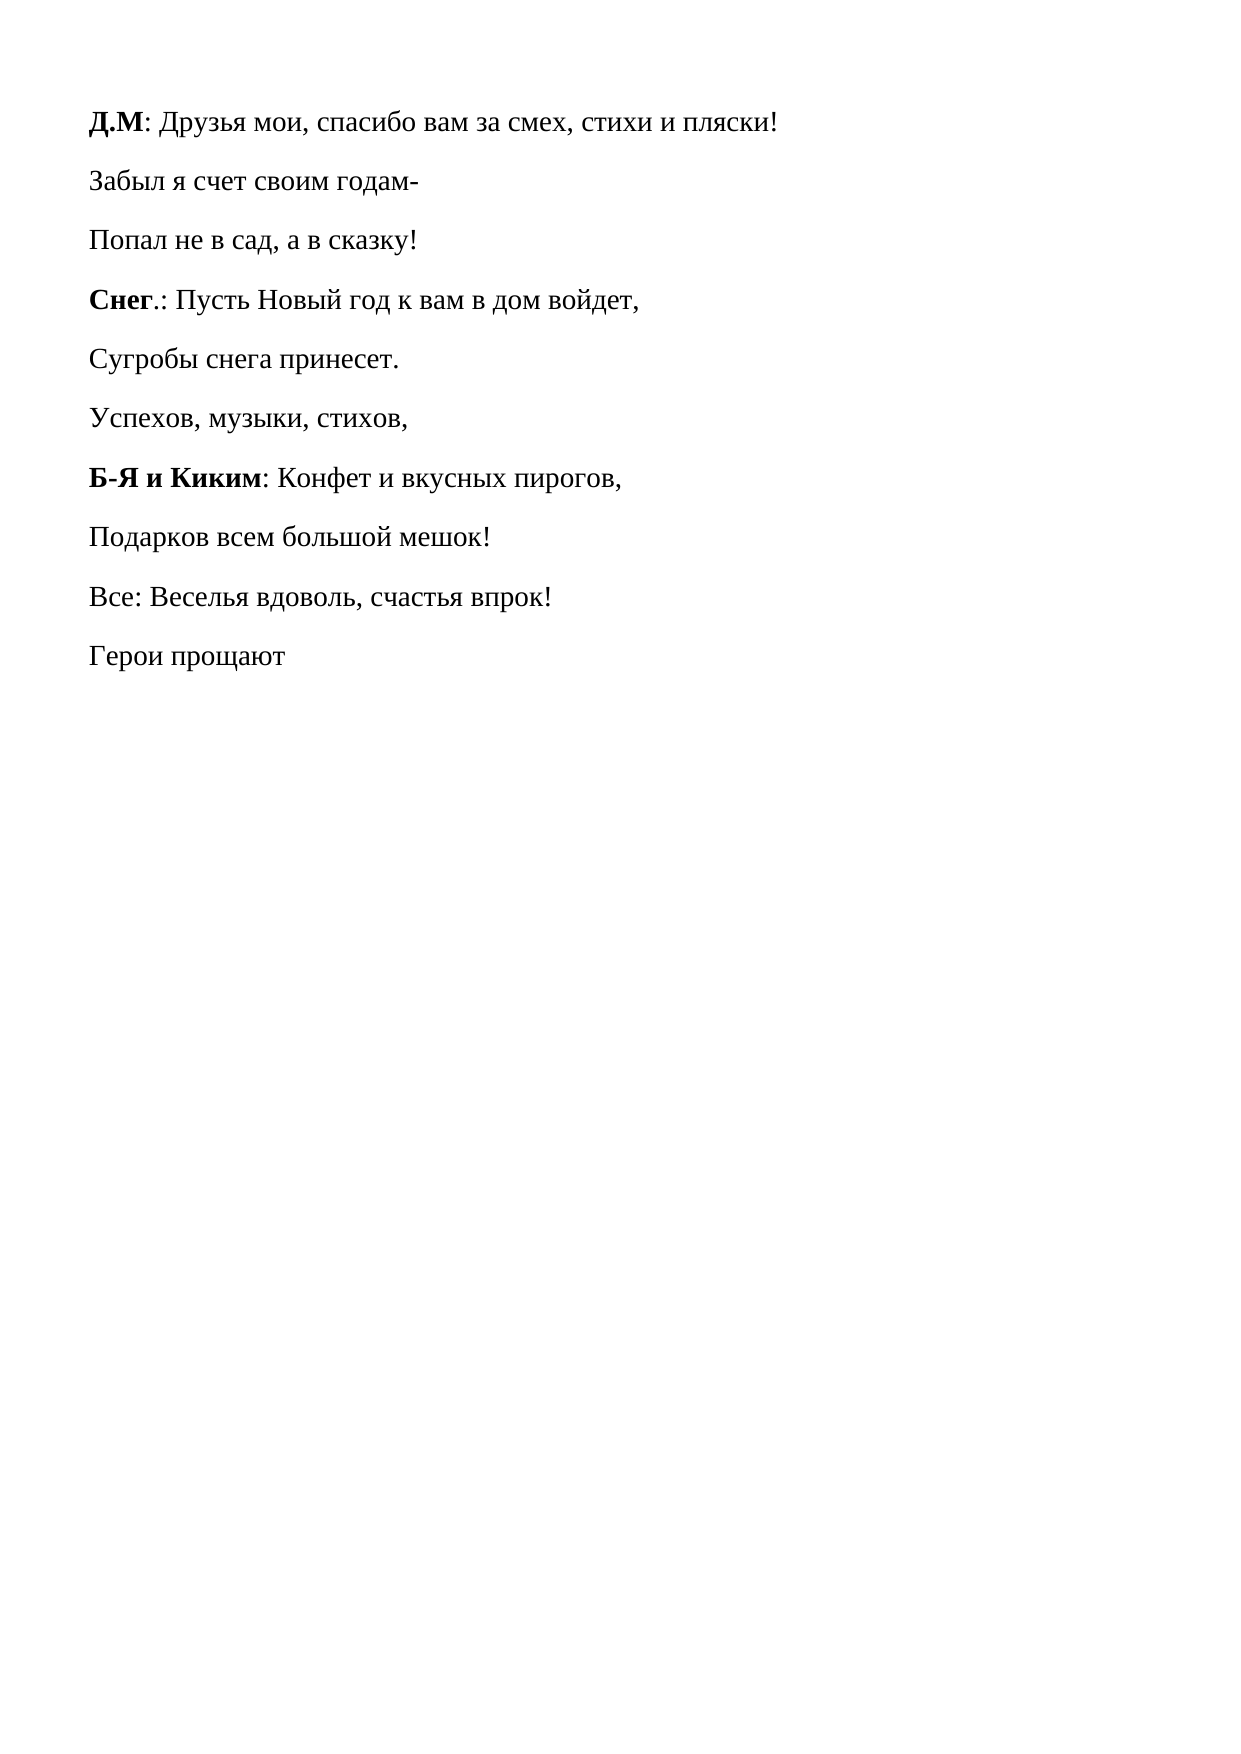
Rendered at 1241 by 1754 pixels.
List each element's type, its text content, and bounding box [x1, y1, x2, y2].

text Д.М: Друзья мои, спасибо вам за смех, стихи и пляски! [89, 104, 1152, 137]
text Забыл я счет своим годам- [89, 163, 1152, 197]
text Б-Я и Киким: Конфет и вкусных пирогов, [89, 460, 1152, 493]
text Подарков всем большой мешок! [89, 519, 1152, 553]
text Сугробы снега принесет. [89, 341, 1152, 375]
text Снег.: Пусть Новый год к вам в дом войдет, [89, 282, 1152, 315]
text Успехов, музыки, стихов, [89, 401, 1152, 434]
text Попал не в сад, а в сказку! [89, 222, 1152, 256]
text Все: Веселья вдоволь, счастья впрок! [89, 579, 1152, 612]
text Герои прощают [89, 638, 1152, 672]
